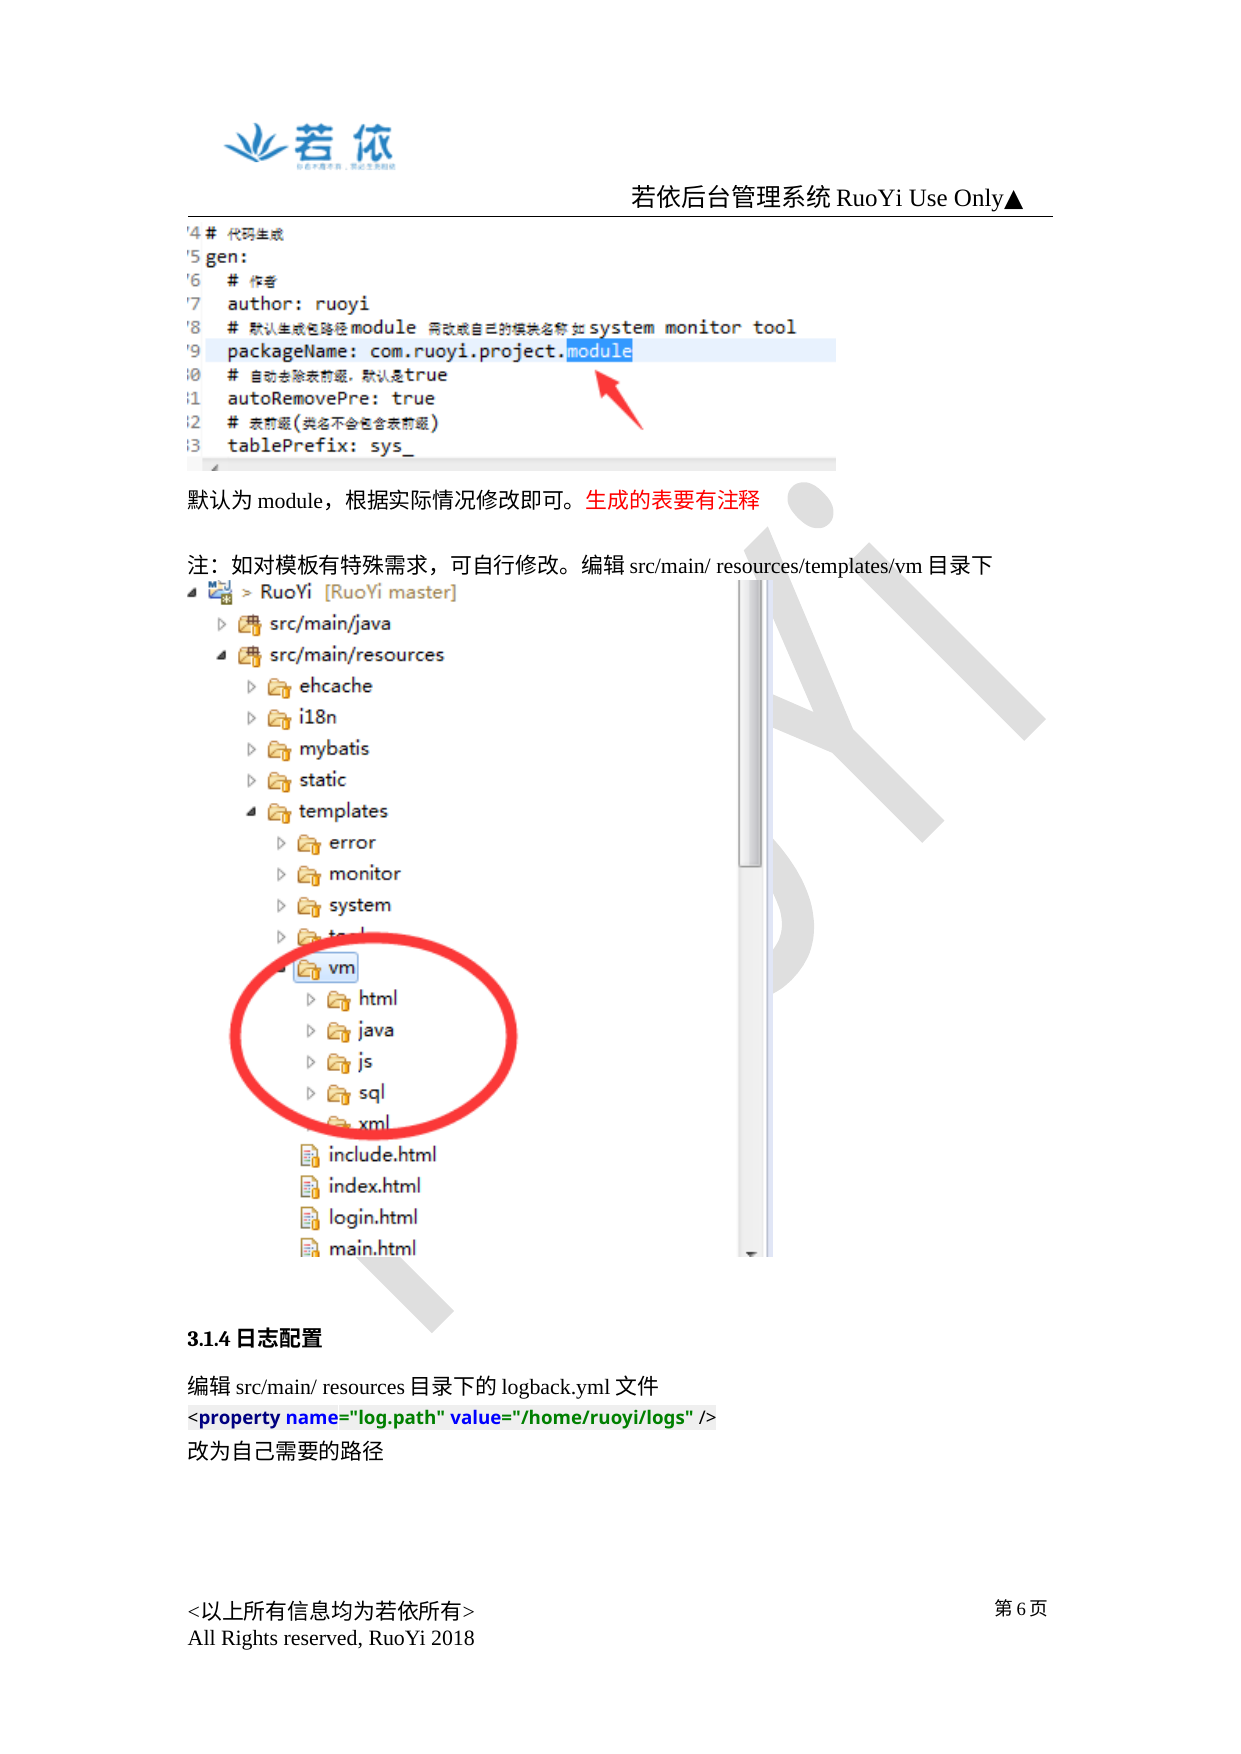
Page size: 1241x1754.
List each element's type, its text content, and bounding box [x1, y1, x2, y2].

picture [187, 580, 773, 1257]
text 改为自己需要的路径 [187, 1434, 1053, 1466]
text 默认为module，根据实际情况修改即可。生成的表要有注释 [187, 483, 1053, 515]
picture [217, 88, 407, 207]
text <property name="log.path" value="/home/ruoyi/logs" /> [187, 1401, 1053, 1434]
text 编辑src/main/ resources目录下的logback.yml 文件 [187, 1369, 1053, 1401]
subtitle 3.1.4 日志配置 [187, 1320, 1053, 1353]
picture [187, 222, 836, 471]
text 注：如对模板有特殊需求，可自行修改。编辑src/main/ resources/templates/vm目录下 [187, 548, 1053, 580]
